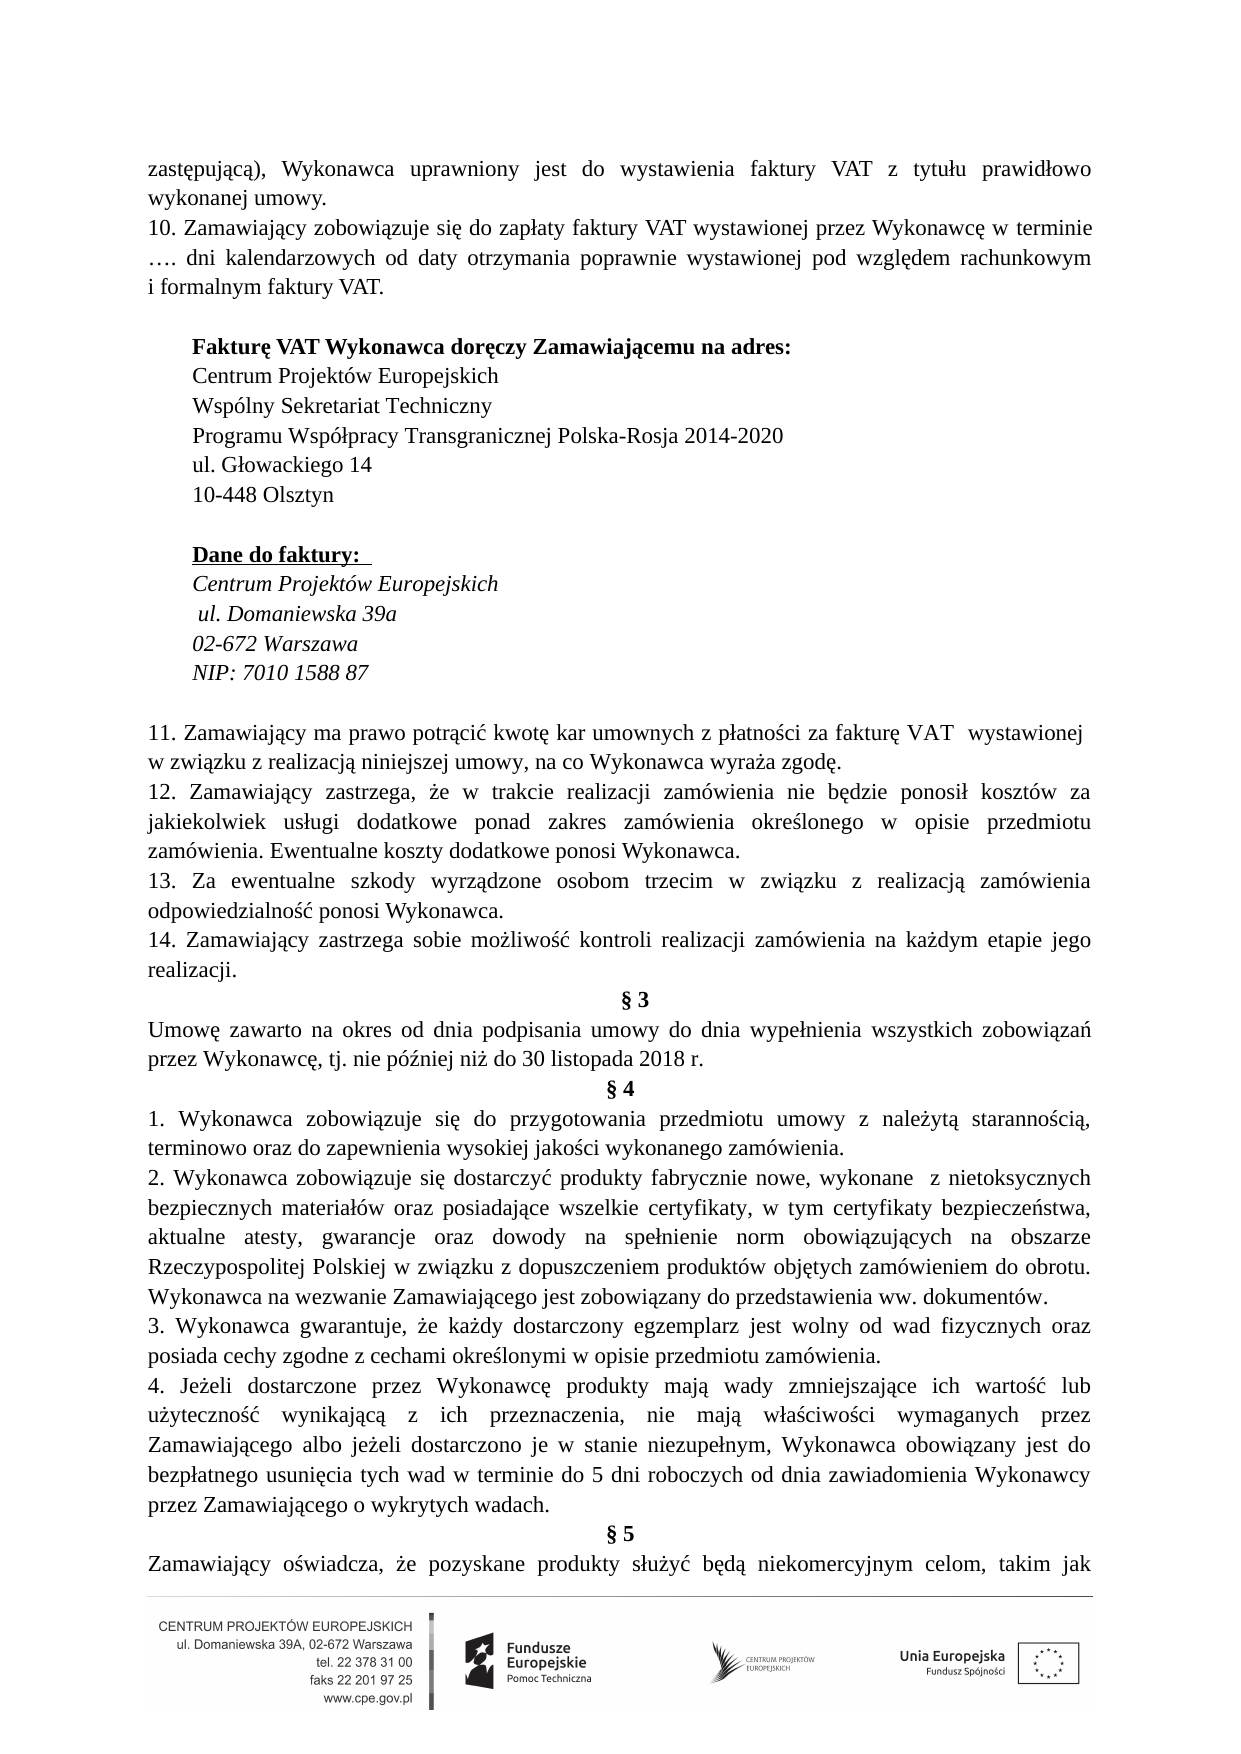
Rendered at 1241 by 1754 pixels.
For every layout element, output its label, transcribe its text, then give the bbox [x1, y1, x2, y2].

text Programu Współpracy Transgranicznej Polska-Rosja 2014-2020 [192, 422, 1093, 448]
list § 5 [148, 1520, 1093, 1547]
text 3. Wykonawca gwarantuje, że każdy dostarczony egzemplarz jest wolny od wad fizycznych oraz posiada cechy zgodne z cechami określonymi w opisie przedmiotu zamówienia. [148, 1312, 1093, 1368]
text 4. Jeżeli dostarczone przez Wykonawcę produkty mają wady zmniejszające ich wartość lub użyteczność wynikającą z ich przeznaczenia, nie mają właściwości wymaganych przez Zamawiającego albo jeżeli dostarczono je w stanie niezupełnym, Wykonawca obowiązany jest do bezpłatnego usunięcia tych wad w terminie do 5 dni roboczych od dnia zawiadomienia Wykonawcy przez Zamawiającego o wykrytych wadach. [148, 1372, 1093, 1517]
text § 4 [148, 1075, 1093, 1101]
text Centrum Projektów Europejskich [192, 570, 1093, 597]
text § 3 [177, 986, 1093, 1012]
text NIP: 7010 1588 87 [192, 659, 1093, 686]
list 12. Zamawiający zastrzega, że w trakcie realizacji zamówienia nie będzie ponosił kosztów za jakiekolwiek usługi dodatkowe ponad zakres zamówienia określonego w opisie przedmiotu zamówienia. Ewentualne koszty dodatkowe ponosi Wykonawca. [148, 778, 1093, 864]
text 2. Wykonawca zobowiązuje się dostarczyć produkty fabrycznie nowe, wykonane z nietoksycznych bezpiecznych materiałów oraz posiadające wszelkie certyfikaty, w tym certyfikaty bezpieczeństwa, aktualne atesty, gwarancje oraz dowody na spełnienie norm obowiązujących na obszarze Rzeczypospolitej Polskiej w związku z dopuszczeniem produktów objętych zamówieniem do obrotu. Wykonawca na wezwanie Zamawiającego jest zobowiązany do przedstawienia ww. dokumentów. [148, 1164, 1093, 1309]
text Dane do faktury: [192, 541, 1093, 567]
list 10. Zamawiający zobowiązuje się do zapłaty faktury VAT wystawionej przez Wykonawcę w terminie …. dni kalendarzowych od daty otrzymania poprawnie wystawionej pod względem rachunkowym i formalnym faktury VAT. [148, 214, 1093, 300]
text ul. Domaniewska 39a 02-672 Warszawa [192, 600, 1093, 656]
text Umowę zawarto na okres od dnia podpisania umowy do dnia wypełnienia wszystkich zobowiązań przez Wykonawcę, tj. nie później niż do 30 listopada 2018 r. [148, 1016, 1093, 1072]
text Centrum Projektów Europejskich [192, 362, 1093, 389]
text 10-448 Olsztyn [192, 481, 1093, 508]
text ul. Głowackiego 14 [192, 452, 1093, 478]
list Fakturę VAT Wykonawca doręczy Zamawiającemu na adres: [192, 333, 1093, 359]
list 14. Zamawiający zastrzega sobie możliwość kontroli realizacji zamówienia na każdym etapie jego realizacji. [148, 927, 1093, 983]
list 13. Za ewentualne szkody wyrządzone osobom trzecim w związku z realizacją zamówienia odpowiedzialność ponosi Wykonawca. [148, 867, 1093, 923]
text 11. Zamawiający ma prawo potrącić kwotę kar umownych z płatności za fakturę VAT wystawionej w związku z realizacją niniejszej umowy, na co Wykonawca wyraża zgodę. [148, 719, 1093, 775]
picture [147, 1596, 1093, 1710]
text 1. Wykonawca zobowiązuje się do przygotowania przedmiotu umowy z należytą starannością, terminowo oraz do zapewnienia wysokiej jakości wykonanego zamówienia. [148, 1105, 1093, 1161]
text Wspólny Sekretariat Techniczny [192, 392, 1093, 418]
